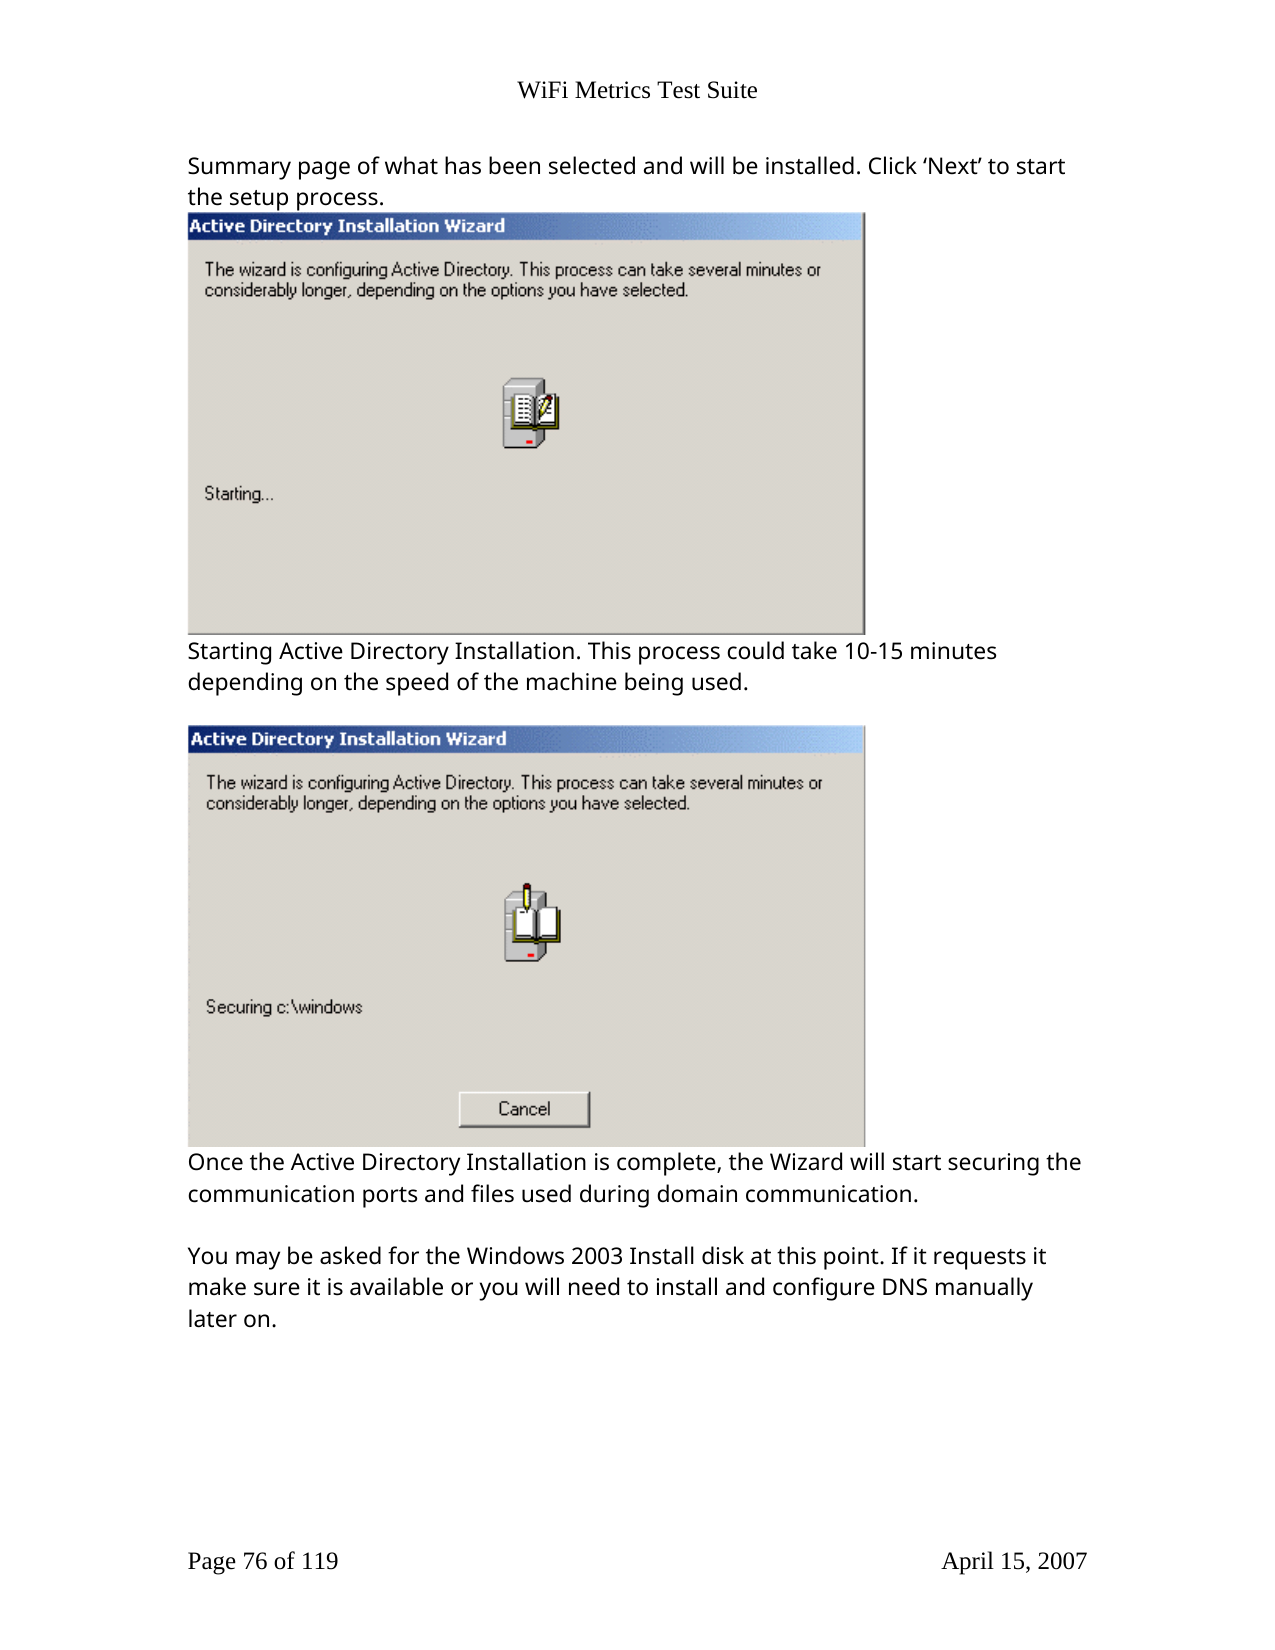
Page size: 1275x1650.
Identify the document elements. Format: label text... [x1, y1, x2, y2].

text You may be asked for the Windows 2003 Install disk at this point. If it requests it make sure it is available or you will need to install and configure DNS manually later on. [187, 1240, 1087, 1334]
picture [187, 212, 866, 635]
text Summary page of what has been selected and will be installed. Click ‘Next’ to start the setup process. [187, 150, 1087, 212]
picture [187, 725, 866, 1147]
